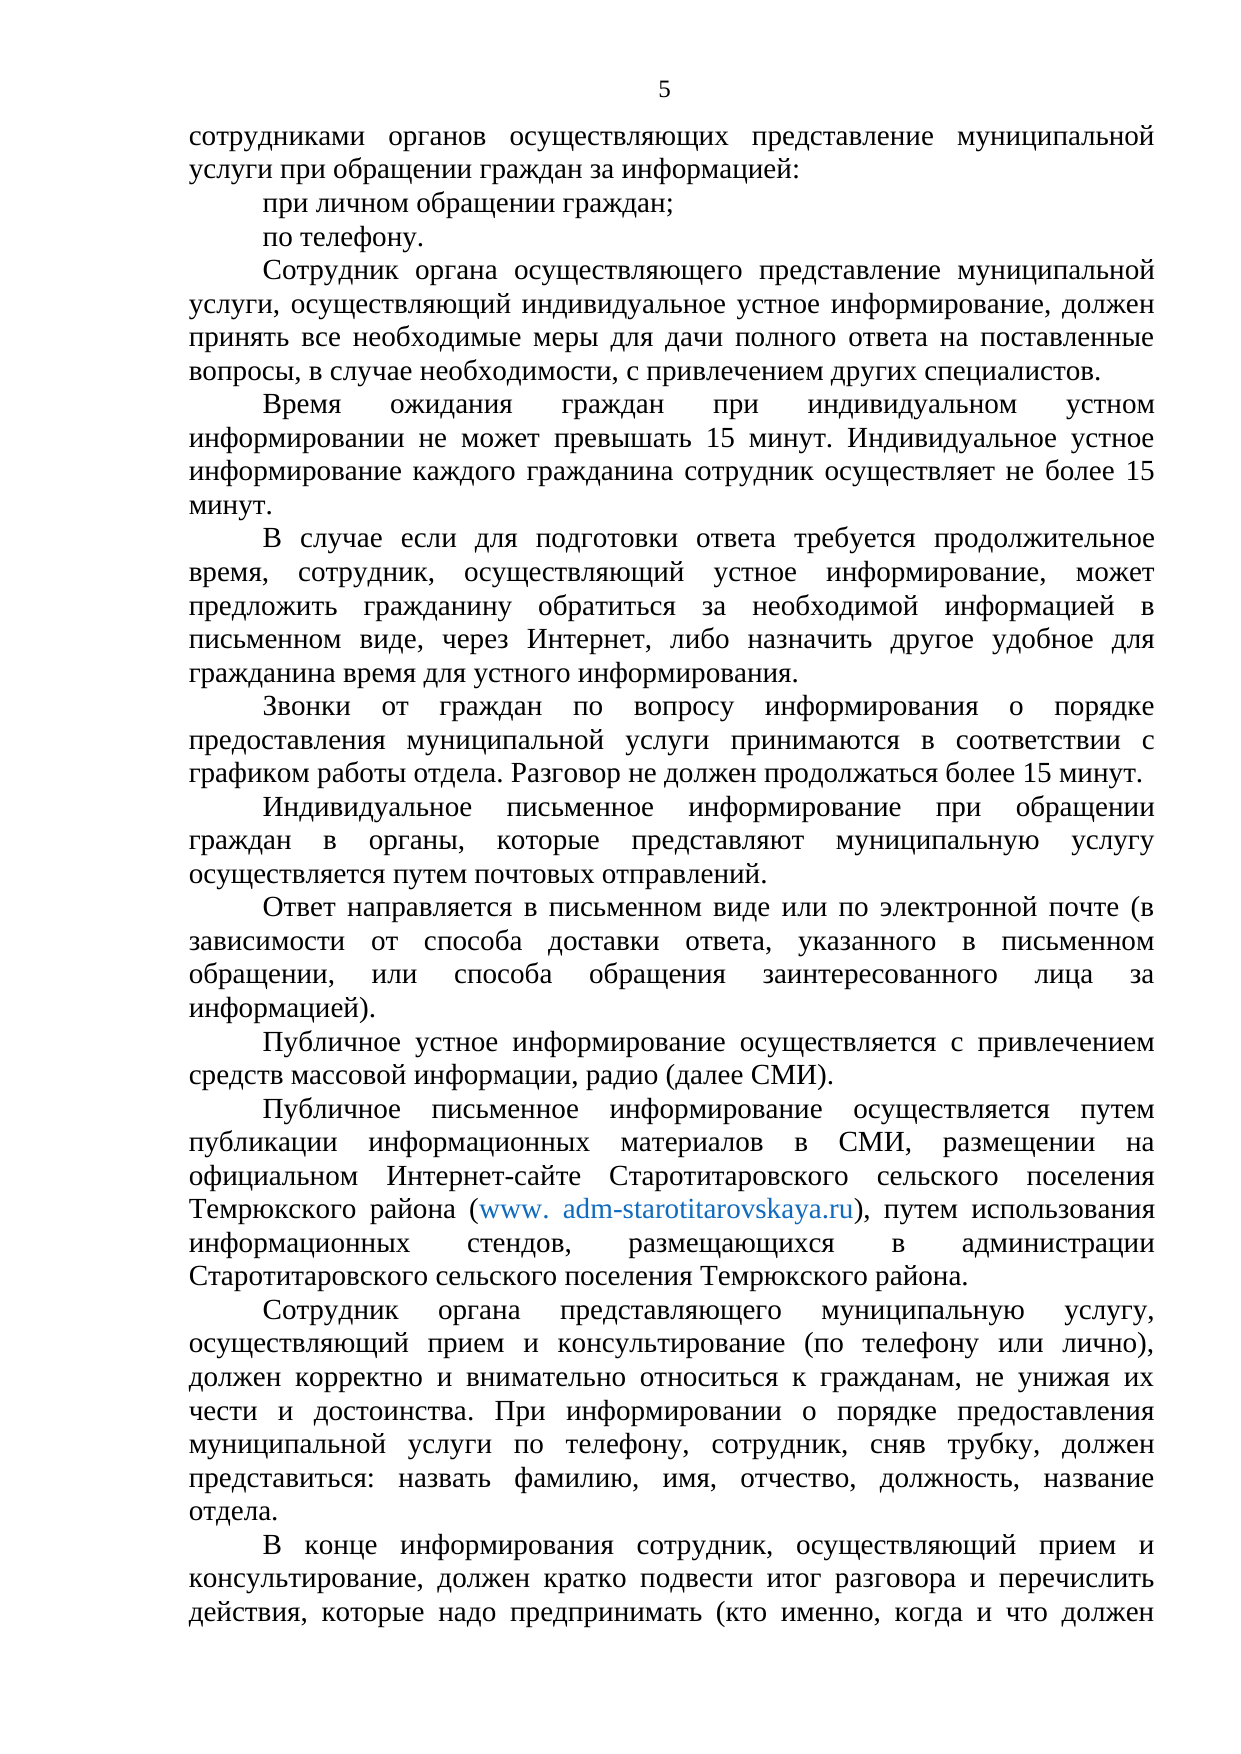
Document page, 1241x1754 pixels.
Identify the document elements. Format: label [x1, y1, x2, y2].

table_cell [177, 118, 1167, 1636]
